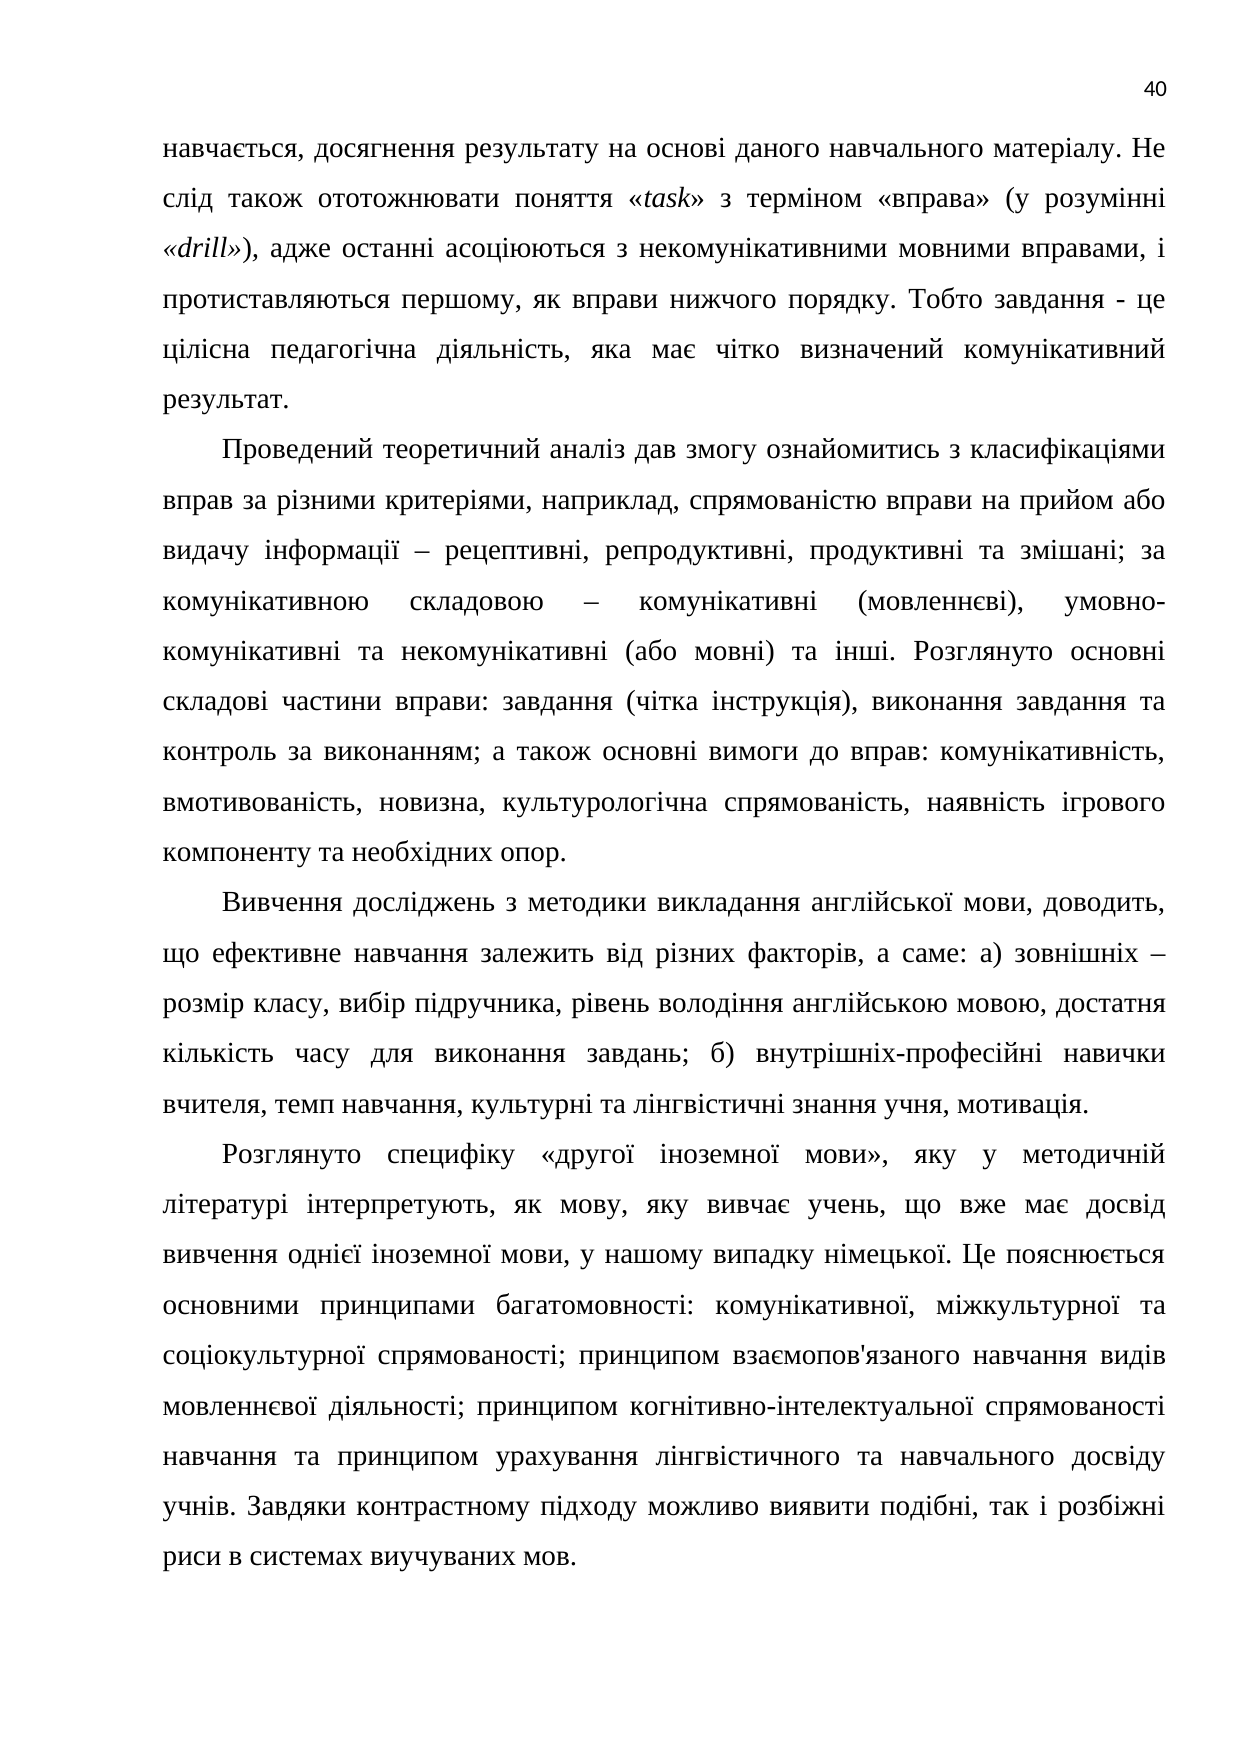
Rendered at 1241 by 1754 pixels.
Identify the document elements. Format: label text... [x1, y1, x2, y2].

text Вивчення досліджень з методики викладання англійської мови, доводить, що ефективне навчання залежить від різних факторів, а саме: а) зовнішніх – розмір класу, вибір підручника, рівень володіння англійською мовою, достатня кількість часу для виконання завдань; б) внутрішніх-професійні навички вчителя, темп навчання, культурні та лінгвістичні знання учня, мотивація. [162, 884, 1167, 1119]
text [162, 130, 1167, 415]
text Проведений теоретичний аналіз дав змогу ознайомитись з класифікаціями вправ за різними критеріями, наприклад, спрямованістю вправи на прийом або видачу інформації – рецептивні, репродуктивні, продуктивні та змішані; за комунікативною складовою – комунікативні (мовленнєві), умовно-комунікативні та некомунікативні (або мовні) та інші. Розглянуто основні складові частини вправи: завдання (чітка інструкція), виконання завдання та контроль за виконанням; а також основні вимоги до вправ: комунікативність, вмотивованість, новизна, культурологічна спрямованість, наявність ігрового компоненту та необхідних опор. [162, 432, 1167, 868]
text Розглянуто специфіку «другої іноземної мови», яку у методичній літературі інтерпретують, як мову, яку вивчає учень, що вже має досвід вивчення однієї іноземної мови, у нашому випадку німецької. Це пояснюється основними принципами багатомовності: комунікативної, міжкультурної та соціокультурної спрямованості; принципом взаємопов'язаного навчання видів мовленнєвої діяльності; принципом когнітивно-інтелектуальної спрямованості навчання та принципом урахування лінгвістичного та навчального досвіду учнів. Завдяки контрастному підходу можливо виявити подібні, так і розбіжні риси в системах виучуваних мов. [162, 1136, 1167, 1572]
